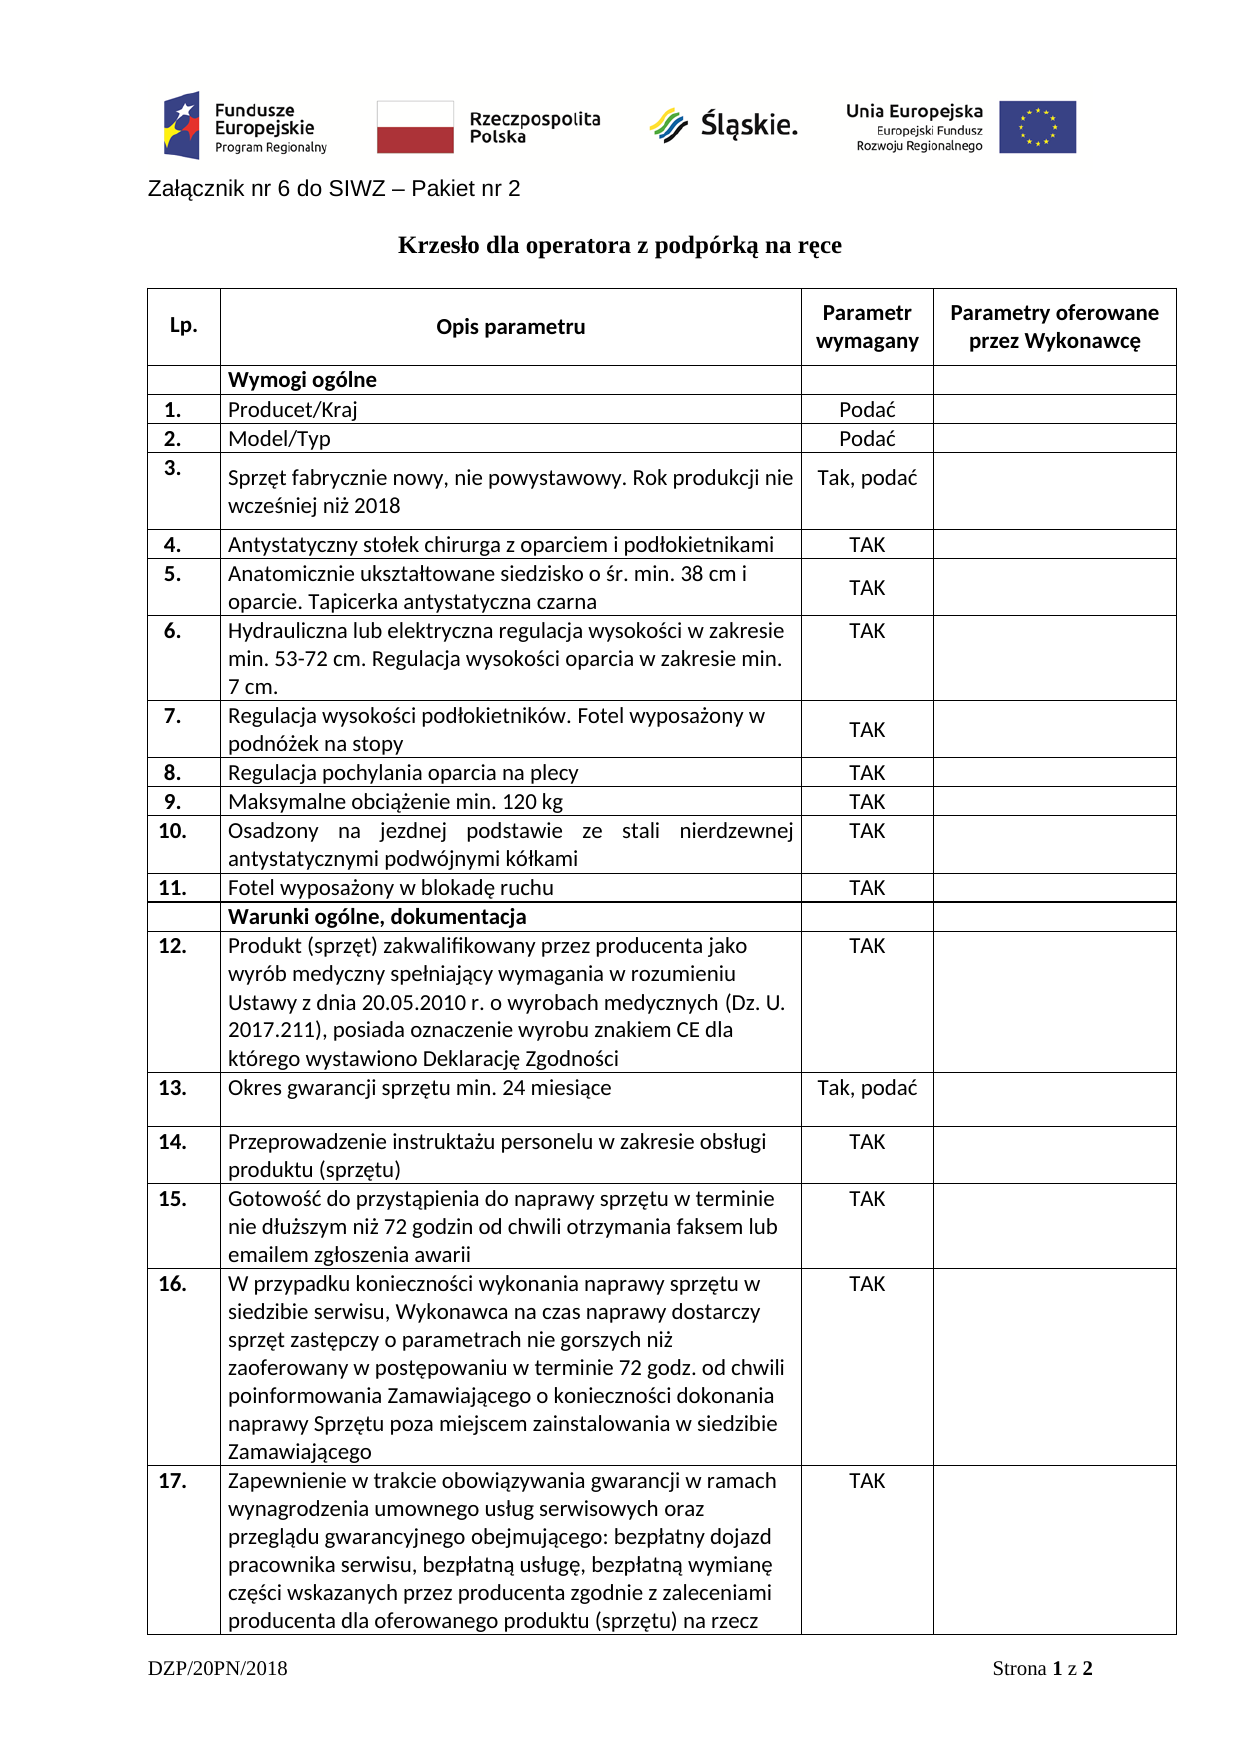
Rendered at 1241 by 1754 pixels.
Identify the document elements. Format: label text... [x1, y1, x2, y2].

table_cell Regulacja wysokości podłokietników. Fotel wyposażony w podnóżek na stopy [221, 701, 801, 757]
table_cell [148, 1073, 220, 1126]
table_cell [934, 453, 1176, 529]
table_cell TAK [802, 874, 933, 901]
table_cell [934, 701, 1176, 757]
table_cell [934, 1073, 1176, 1126]
table_cell Antystatyczny stołek chirurga z oparciem i podłokietnikami [221, 530, 801, 558]
table_cell [148, 1127, 220, 1183]
table_cell [148, 874, 220, 901]
text Krzesło dla operatora z podpórką na ręce [148, 230, 1093, 259]
table_cell [148, 787, 220, 815]
table_cell [148, 701, 220, 757]
table_cell [148, 1184, 220, 1268]
table_header Parametry oferowane przez Wykonawcę [934, 289, 1176, 364]
table_cell Fotel wyposażony w blokadę ruchu [221, 874, 801, 901]
table_cell TAK [802, 559, 933, 615]
table_cell [148, 424, 220, 452]
table_cell Hydrauliczna lub elektryczna regulacja wysokości w zakresie min. 53-72 cm. Regulacja wysokości oparcia w zakresie min. 7 cm. [221, 616, 801, 700]
table_cell [148, 395, 220, 423]
table_cell [148, 1269, 220, 1465]
table_cell Sprzęt fabrycznie nowy, nie powystawowy. Rok produkcji nie wcześniej niż 2018 [221, 453, 801, 529]
table_cell Tak, podać [802, 453, 933, 529]
table_cell TAK [802, 1127, 933, 1183]
table_header Lp. [148, 289, 220, 364]
table_cell [934, 559, 1176, 615]
table_cell TAK [802, 1466, 933, 1634]
table_cell [934, 616, 1176, 700]
table_cell [148, 1466, 220, 1634]
table_cell [934, 1269, 1176, 1465]
table_cell W przypadku konieczności wykonania naprawy sprzętu w siedzibie serwisu, Wykonawca na czas naprawy dostarczy sprzęt zastępczy o parametrach nie gorszych niż zaoferowany w postępowaniu w terminie 72 godz. od chwili poinformowania Zamawiającego o konieczności dokonania naprawy Sprzętu poza miejscem zainstalowania w siedzibie Zamawiającego [221, 1269, 801, 1465]
table_cell [148, 816, 220, 872]
table_cell [148, 559, 220, 615]
table_cell TAK [802, 1269, 933, 1465]
table_cell TAK [802, 787, 933, 815]
table_cell TAK [802, 758, 933, 786]
table_cell Okres gwarancji sprzętu min. 24 miesiące [221, 1073, 801, 1126]
table_cell Podać [802, 424, 933, 452]
table_cell [148, 932, 220, 1072]
table_cell [934, 758, 1176, 786]
table_cell [148, 366, 220, 394]
table_cell Tak, podać [802, 1073, 933, 1126]
table_cell [934, 787, 1176, 815]
table_cell TAK [802, 616, 933, 700]
table_cell [934, 395, 1176, 423]
table_cell Produkt (sprzęt) zakwalifikowany przez producenta jako wyrób medyczny spełniający wymagania w rozumieniu Ustawy z dnia 20.05.2010 r. o wyrobach medycznych (Dz. U. 2017.211), posiada oznaczenie wyrobu znakiem CE dla którego wystawiono Deklarację Zgodności [221, 932, 801, 1072]
table_cell Model/Typ [221, 424, 801, 452]
table_cell [934, 1466, 1176, 1634]
table_cell [934, 530, 1176, 558]
table_cell [934, 424, 1176, 452]
table_cell Anatomicznie ukształtowane siedzisko o śr. min. 38 cm i oparcie. Tapicerka antystatyczna czarna [221, 559, 801, 615]
table_cell [934, 903, 1176, 931]
table_cell Przeprowadzenie instruktażu personelu w zakresie obsługi produktu (sprzętu) [221, 1127, 801, 1183]
table_cell TAK [802, 932, 933, 1072]
table_header Opis parametru [221, 289, 801, 364]
table_cell TAK [802, 701, 933, 757]
table_cell Gotowość do przystąpienia do naprawy sprzętu w terminie nie dłuższym niż 72 godzin od chwili otrzymania faksem lub emailem zgłoszenia awarii [221, 1184, 801, 1268]
table_cell [148, 758, 220, 786]
table_cell Regulacja pochylania oparcia na plecy [221, 758, 801, 786]
table_cell [934, 874, 1176, 901]
table_cell [934, 366, 1176, 394]
table_cell [148, 616, 220, 700]
table_cell [802, 903, 933, 931]
table_cell [934, 1184, 1176, 1268]
table_cell Producet/Kraj [221, 395, 801, 423]
table_cell [934, 932, 1176, 1072]
table_cell TAK [802, 1184, 933, 1268]
table_cell Warunki ogólne, dokumentacja [221, 903, 801, 931]
table_cell [934, 816, 1176, 872]
table_cell [148, 530, 220, 558]
picture [147, 73, 1093, 175]
table_cell [934, 1127, 1176, 1183]
table_cell TAK [802, 816, 933, 872]
table_cell [802, 366, 933, 394]
table_cell Osadzony na jezdnej podstawie ze stali nierdzewnej antystatycznymi podwójnymi kółkami [221, 816, 801, 872]
table_header Parametr wymagany [802, 289, 933, 364]
table_cell Wymogi ogólne [221, 366, 801, 394]
table_cell Podać [802, 395, 933, 423]
table_cell [148, 453, 220, 529]
table_cell Maksymalne obciążenie min. 120 kg [221, 787, 801, 815]
table_cell TAK [802, 530, 933, 558]
table_cell [148, 903, 220, 931]
